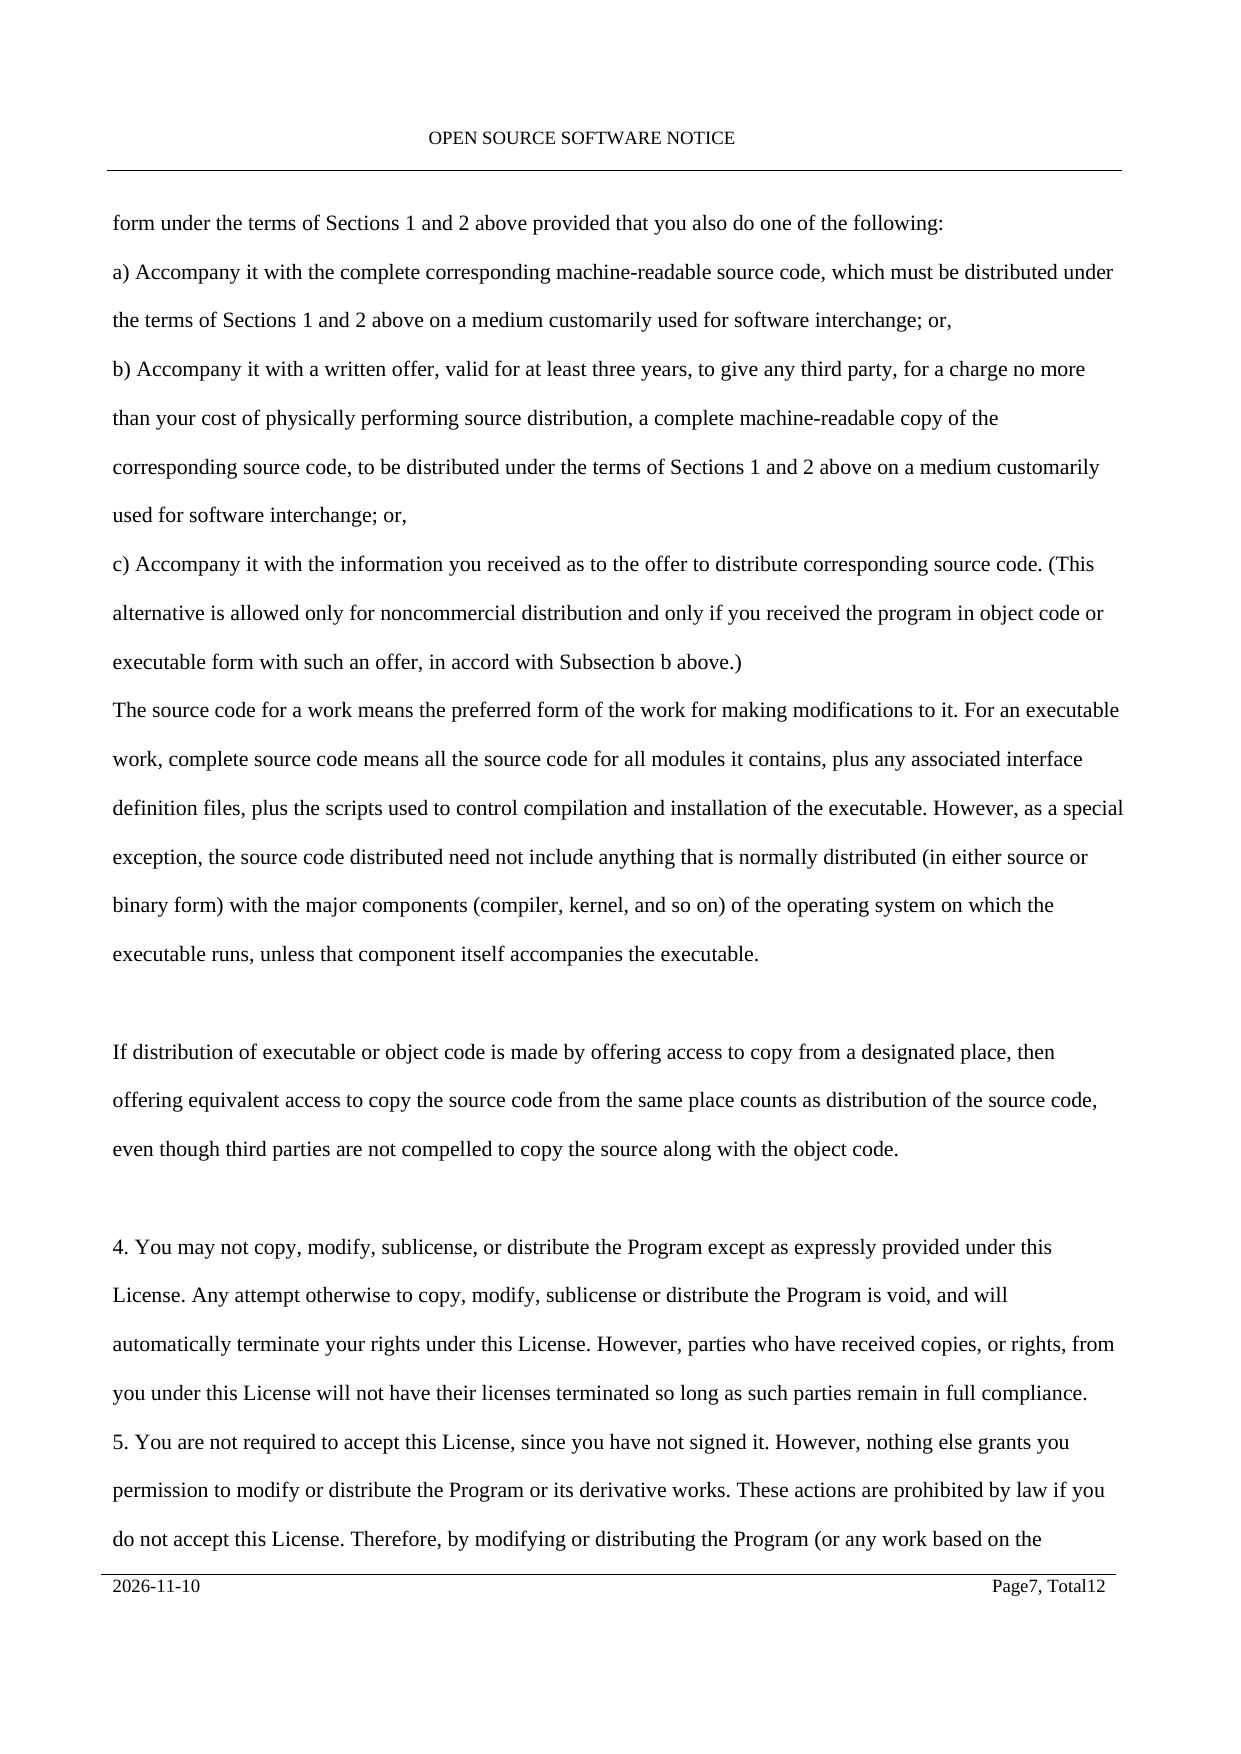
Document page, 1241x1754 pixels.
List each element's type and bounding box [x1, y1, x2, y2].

text [112, 206, 1128, 1555]
